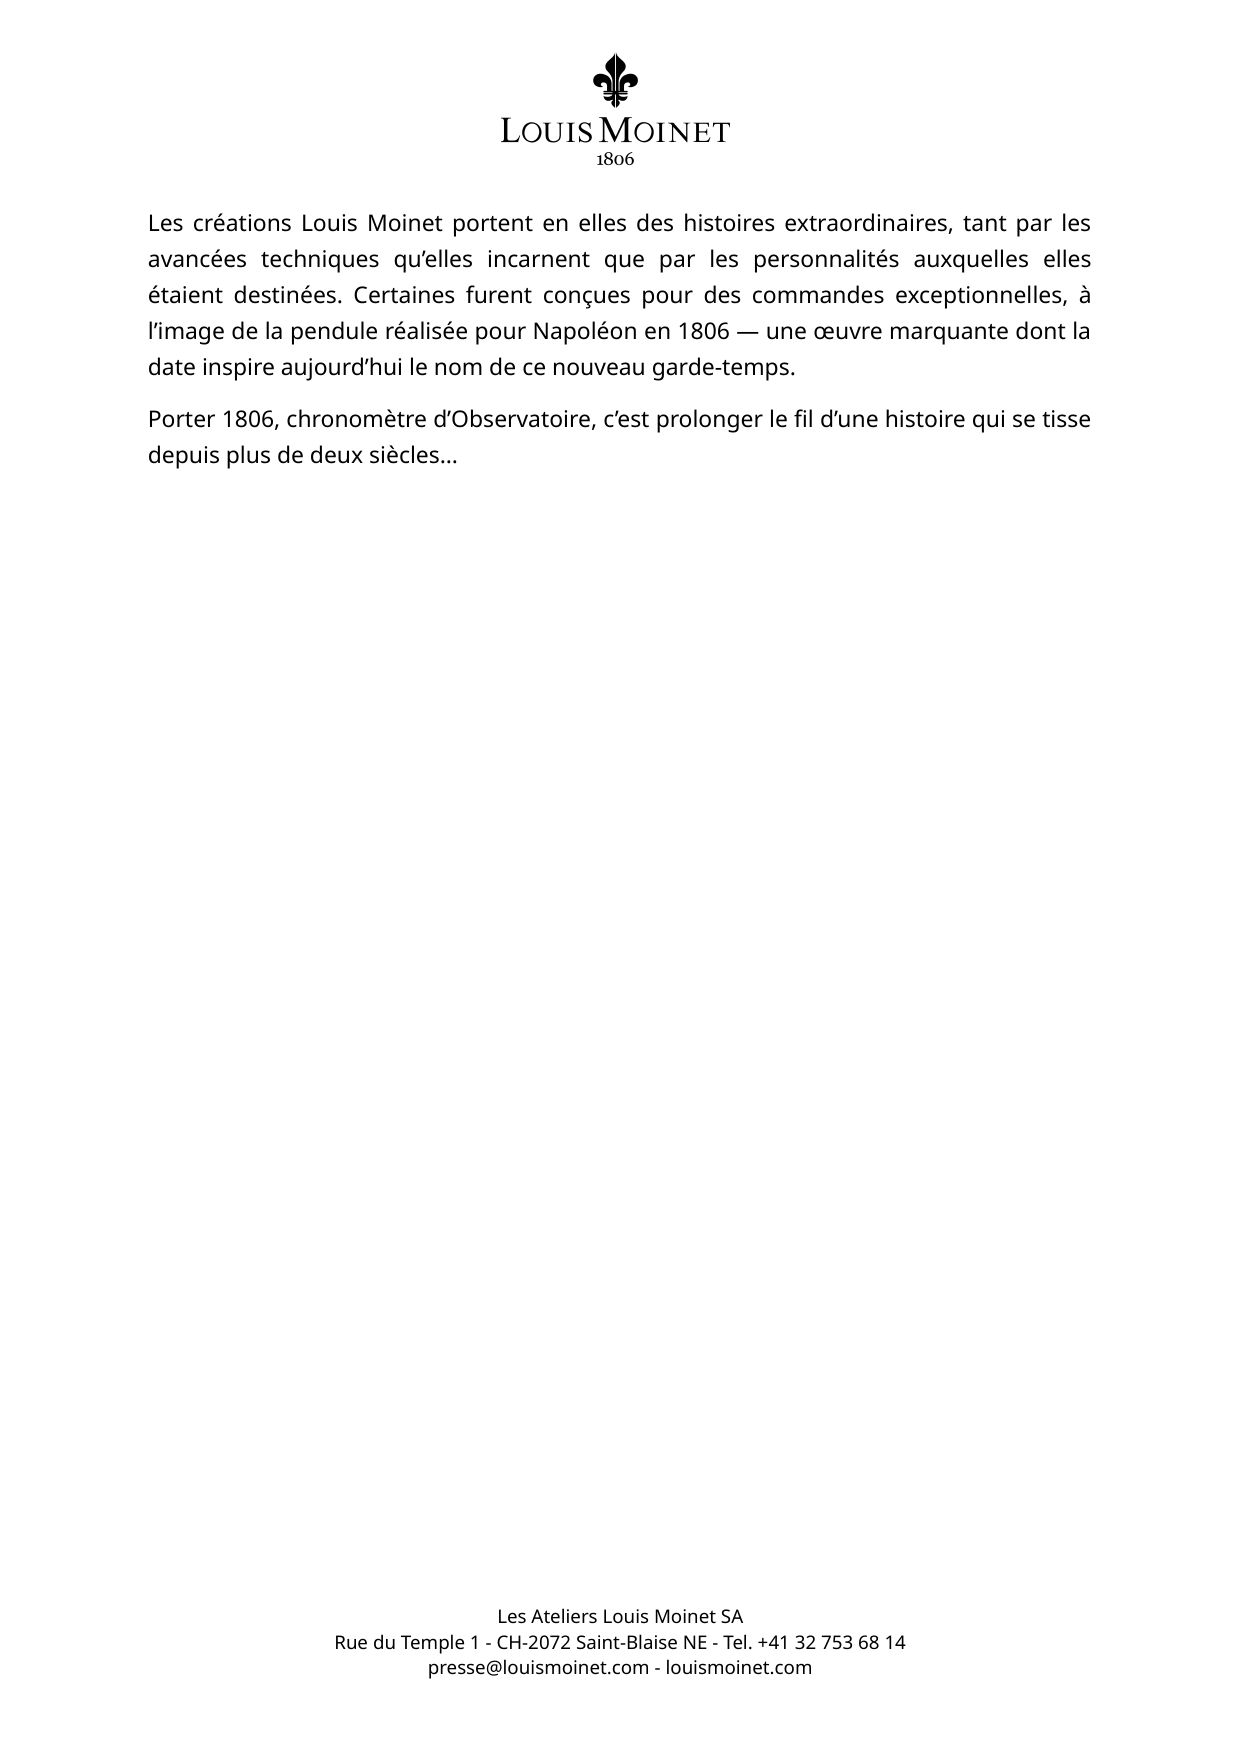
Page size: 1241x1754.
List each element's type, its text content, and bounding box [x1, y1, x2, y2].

text Porter 1806, chronomètre d’Observatoire, c’est prolonger le fil d’une histoire qui se tisse depuis plus de deux siècles… [148, 403, 1092, 470]
text Les créations Louis Moinet portent en elles des histoires extraordinaires, tant par les avancées techniques qu’elles incarnent que par les personnalités auxquelles elles étaient destinées. Certaines furent conçues pour des commandes exceptionnelles, à l’image de la pendule réalisée pour Napoléon en 1806 — une œuvre marquante dont la date inspire aujourd’hui le nom de ce nouveau garde-temps. [148, 207, 1092, 382]
picture [500, 52, 730, 166]
